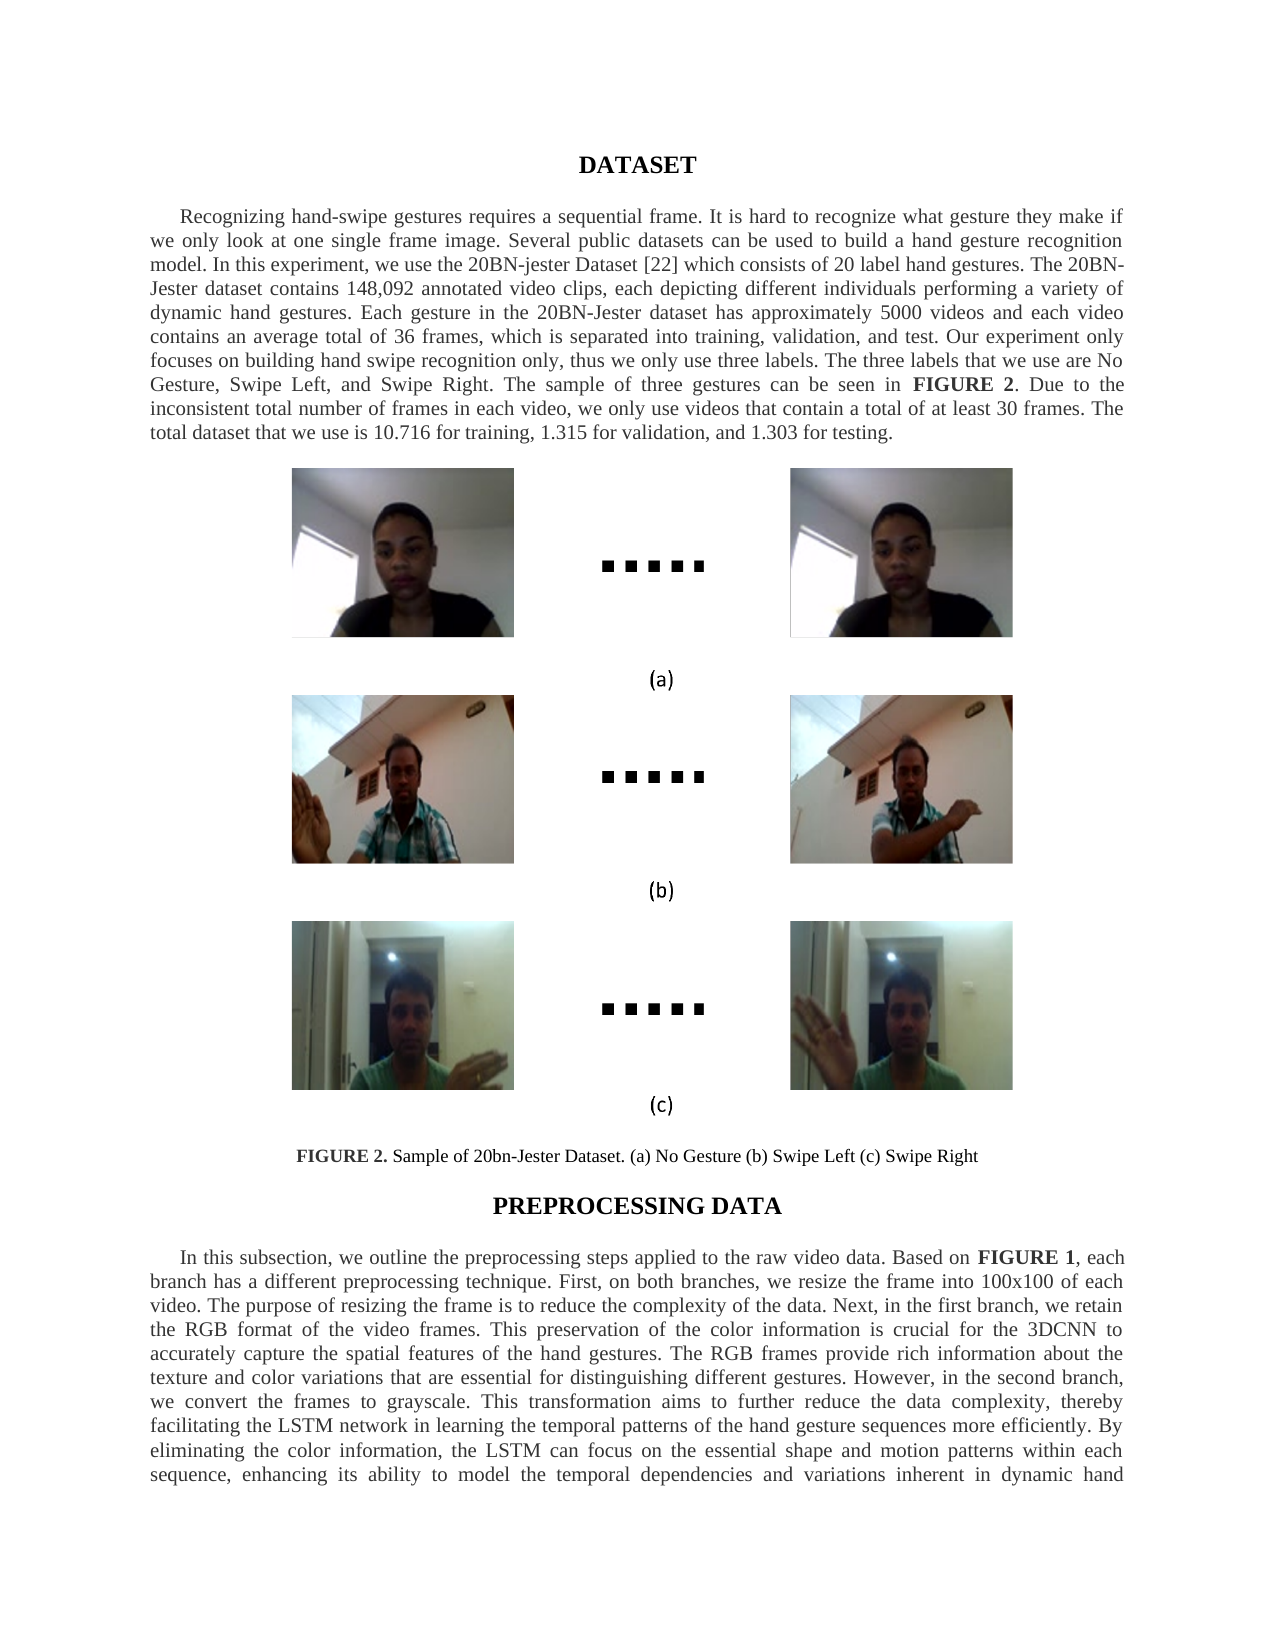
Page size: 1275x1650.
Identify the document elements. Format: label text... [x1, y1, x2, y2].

picture [291, 468, 1013, 1133]
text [150, 1245, 1125, 1486]
subtitle PREPROCESSING DATA [150, 1191, 1125, 1220]
subtitle DATASET [150, 150, 1125, 179]
text Recognizing hand-swipe gestures requires a sequential frame. It is hard to recognize what gesture they make if we only look at one single frame image. Several public datasets can be used to build a hand gesture recognition model. In this experiment, we use the 20BN-jester Dataset [22] which consists of 20 label hand gestures. The 20BN-Jester dataset contains 148,092 annotated video clips, each depicting different individuals performing a variety of dynamic hand gestures. Each gesture in the 20BN-Jester dataset has approximately 5000 videos and each video contains an average total of 36 frames, which is separated into training, validation, and test. Our experiment only focuses on building hand swipe recognition only, thus we only use three labels. The three labels that we use are No Gesture, Swipe Left, and Swipe Right. The sample of three gestures can be seen in FIGURE 2. Due to the inconsistent total number of frames in each video, we only use videos that contain a total of at least 30 frames. The total dataset that we use is 10.716 for training, 1.315 for validation, and 1.303 for testing. [150, 204, 1125, 444]
text FIGURE 2. Sample of 20bn-Jester Dataset. (a) No Gesture (b) Swipe Left (c) Swipe Right [150, 1145, 1125, 1166]
